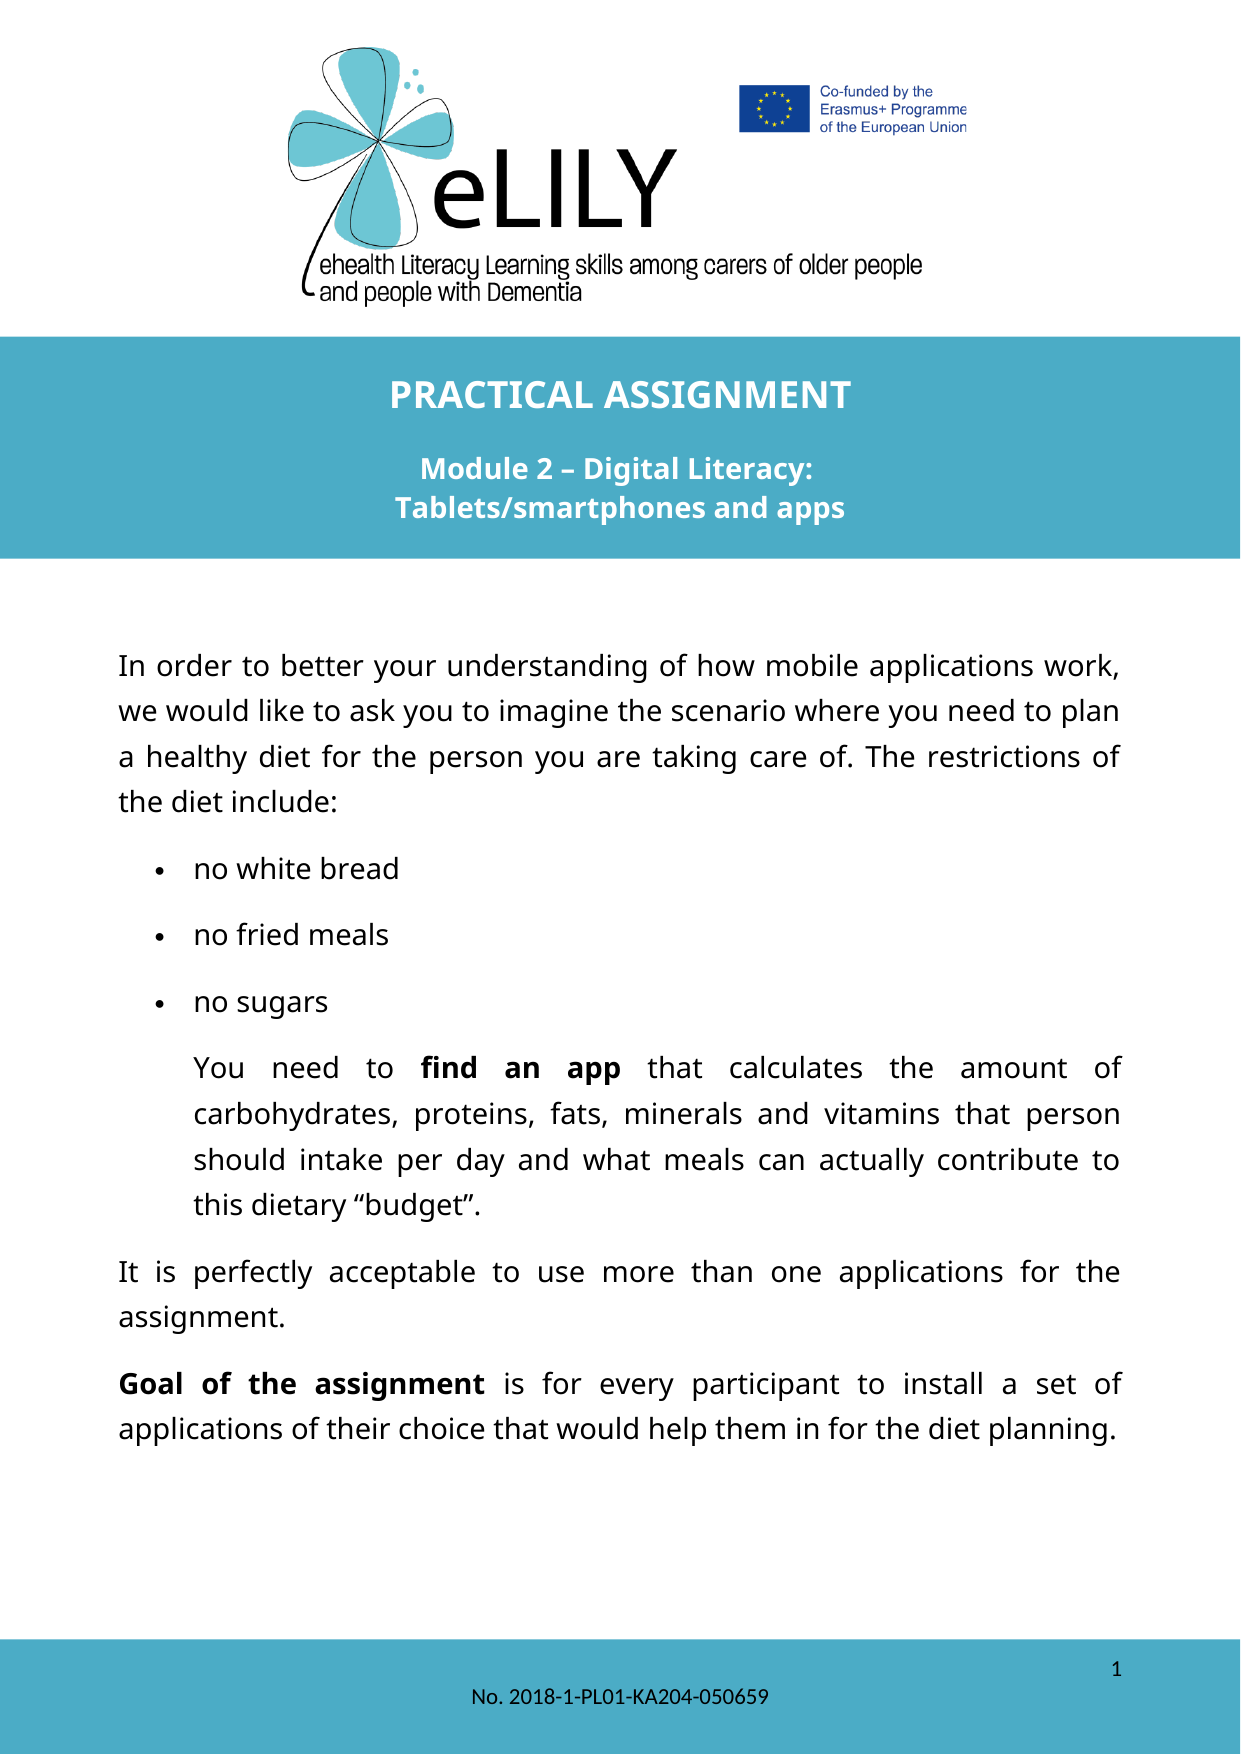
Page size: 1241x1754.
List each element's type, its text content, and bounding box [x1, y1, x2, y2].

text In order to better your understanding of how mobile applications work, we would like to ask you to imagine the scenario where you need to plan a healthy diet for the person you are taking care of. The restrictions of the diet include: [118, 645, 1122, 821]
text Goal of the assignment is for every participant to install a set of applications of their choice that would help them in for the diet planning. [118, 1363, 1122, 1448]
text PRACTICAL ASSIGNMENT [118, 368, 1122, 419]
list You need to find an app that calculates the amount of carbohydrates, proteins, fats, minerals and vitamins that person should intake per day and what meals can actually contribute to this dietary “budget”. [193, 1048, 1122, 1224]
text It is perfectly acceptable to use more than one applications for the assignment. [118, 1251, 1122, 1336]
list no white bread [156, 848, 1122, 888]
text Module 2 – Digital Literacy: Tablets/smartphones and apps [118, 448, 1122, 527]
picture [287, 47, 967, 308]
list no sugars [156, 981, 1122, 1021]
list no fried meals [156, 915, 1122, 954]
